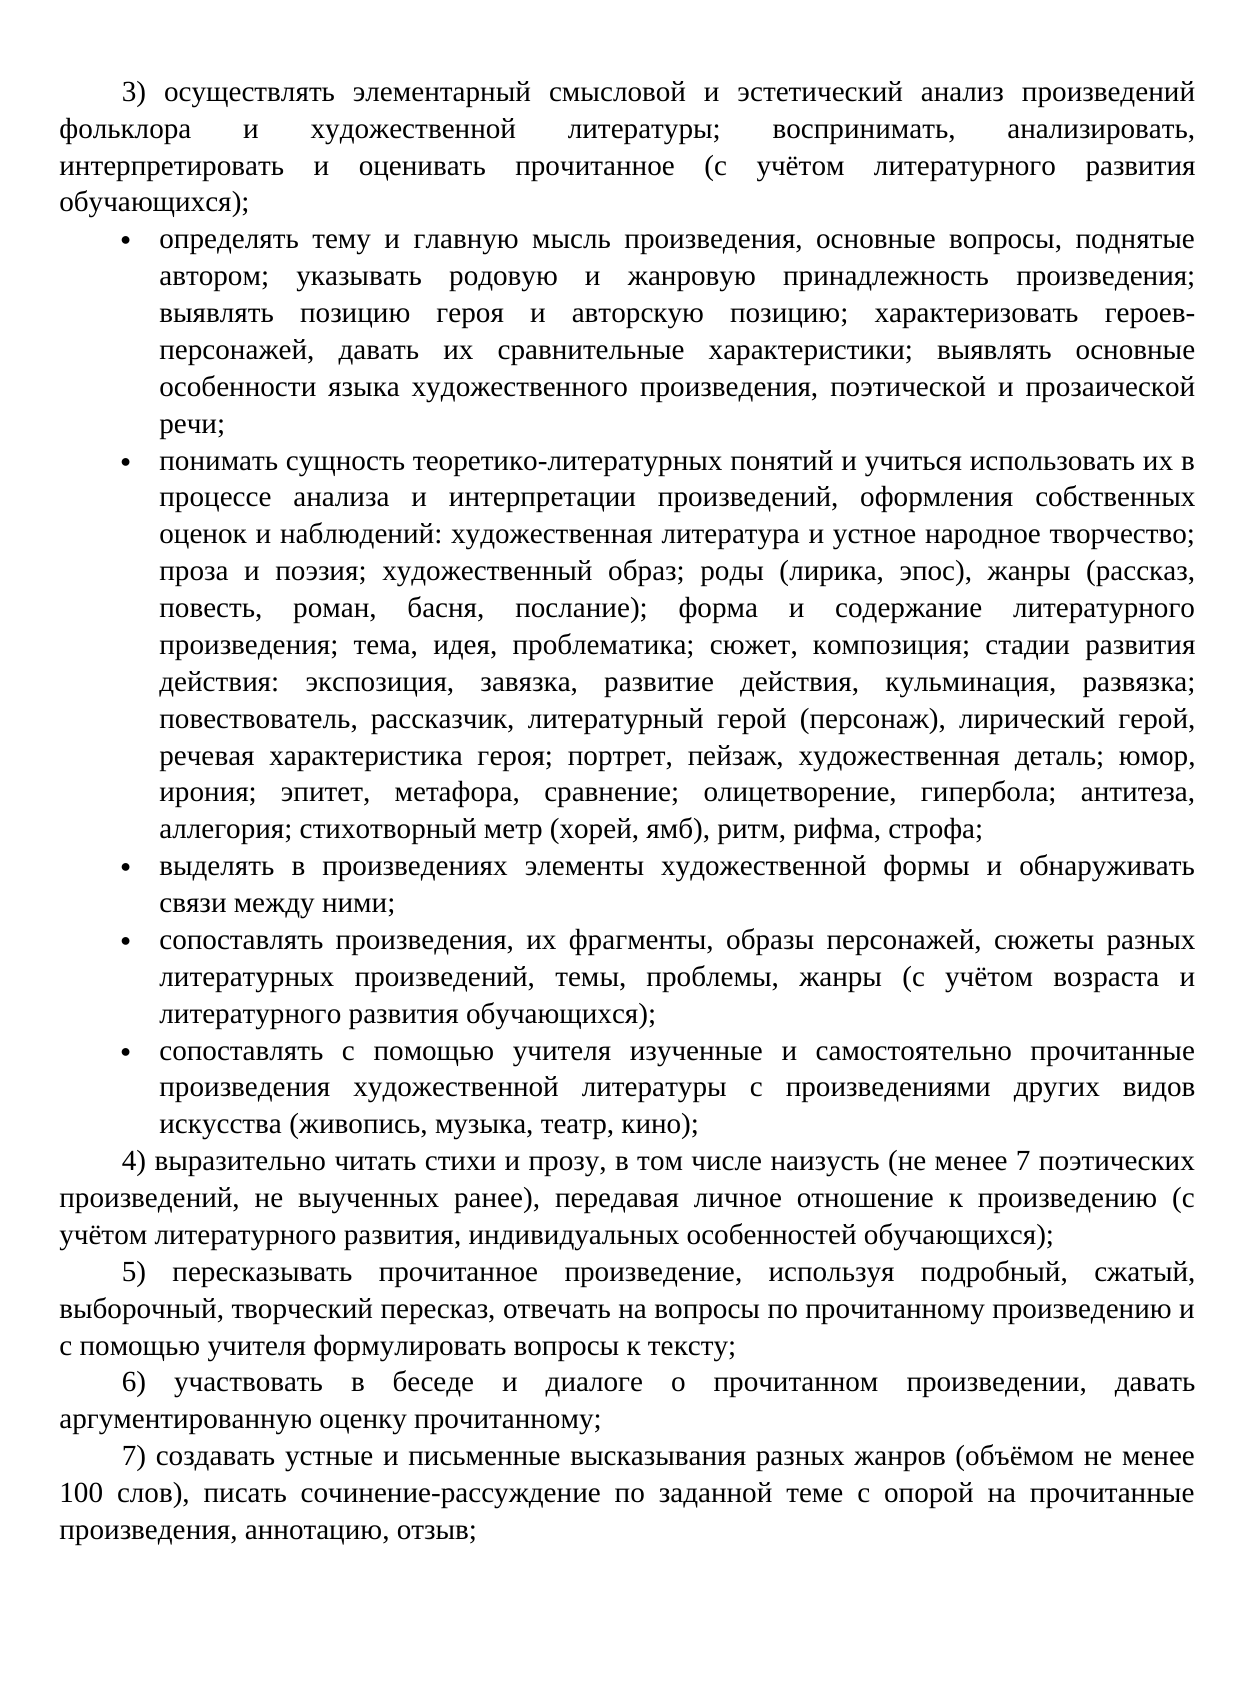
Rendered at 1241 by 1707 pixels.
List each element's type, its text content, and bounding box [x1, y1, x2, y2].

list определять тему и главную мысль произведения, основные вопросы, поднятые автором; указывать родовую и жанровую принадлежность произведения; выявлять позицию героя и авторскую позицию; характеризовать героев-персонажей, давать их сравнительные характеристики; выявлять основные особенности языка художественного произведения, поэтической и прозаической речи; [122, 221, 1196, 439]
list сопоставлять произведения, их фрагменты, образы персонажей, сюжеты разных литературных произведений, темы, проблемы, жанры (с учётом возраста и литературного развития обучающихся); [122, 922, 1196, 1029]
list выделять в произведениях элементы художественной формы и обнаруживать связи между ними; [122, 848, 1196, 919]
text 3) осуществлять элементарный смысловой и эстетический анализ произведений фольклора и художественной литературы; воспринимать, анализировать, интерпретировать и оценивать прочитанное (с учётом литературного развития обучающихся); [59, 74, 1196, 218]
list сопоставлять с помощью учителя изученные и самостоятельно прочитанные произведения художественной литературы с произведениями других видов искусства (живопись, музыка, театр, кино); [122, 1033, 1196, 1140]
list понимать сущность теоретико-литературных понятий и учиться использовать их в процессе анализа и интерпретации произведений, оформления собственных оценок и наблюдений: художественная литература и устное народное творчество; проза и поэзия; художественный образ; роды (лирика, эпос), жанры (рассказ, повесть, роман, басня, послание); форма и содержание литературного произведения; тема, идея, проблематика; сюжет, композиция; стадии развития действия: экспозиция, завязка, развитие действия, кульминация, развязка; повествователь, рассказчик, литературный герой (персонаж), лирический герой, речевая характеристика героя; портрет, пейзаж, художественная деталь; юмор, ирония; эпитет, метафора, сравнение; олицетворение, гипербола; антитеза, аллегория; стихотворный метр (хорей, ямб), ритм, рифма, строфа; [122, 443, 1196, 845]
text 6) участвовать в беседе и диалоге о прочитанном произведении, давать аргументированную оценку прочитанному; [59, 1364, 1196, 1435]
text 4) выразительно читать стихи и прозу, в том числе наизусть (не менее 7 поэтических произведений, не выученных ранее), передавая личное отношение к произведению (с учётом литературного развития, индивидуальных особенностей обучающихся); [59, 1143, 1196, 1251]
text 5) пересказывать прочитанное произведение, используя подробный, сжатый, выборочный, творческий пересказ, отвечать на вопросы по прочитанному произведению и с помощью учителя формулировать вопросы к тексту; [59, 1254, 1196, 1361]
text 7) создавать устные и письменные высказывания разных жанров (объёмом не менее 100 слов), писать сочинение-рассуждение по заданной теме с опорой на прочитанные произведения, аннотацию, отзыв; [59, 1438, 1196, 1546]
